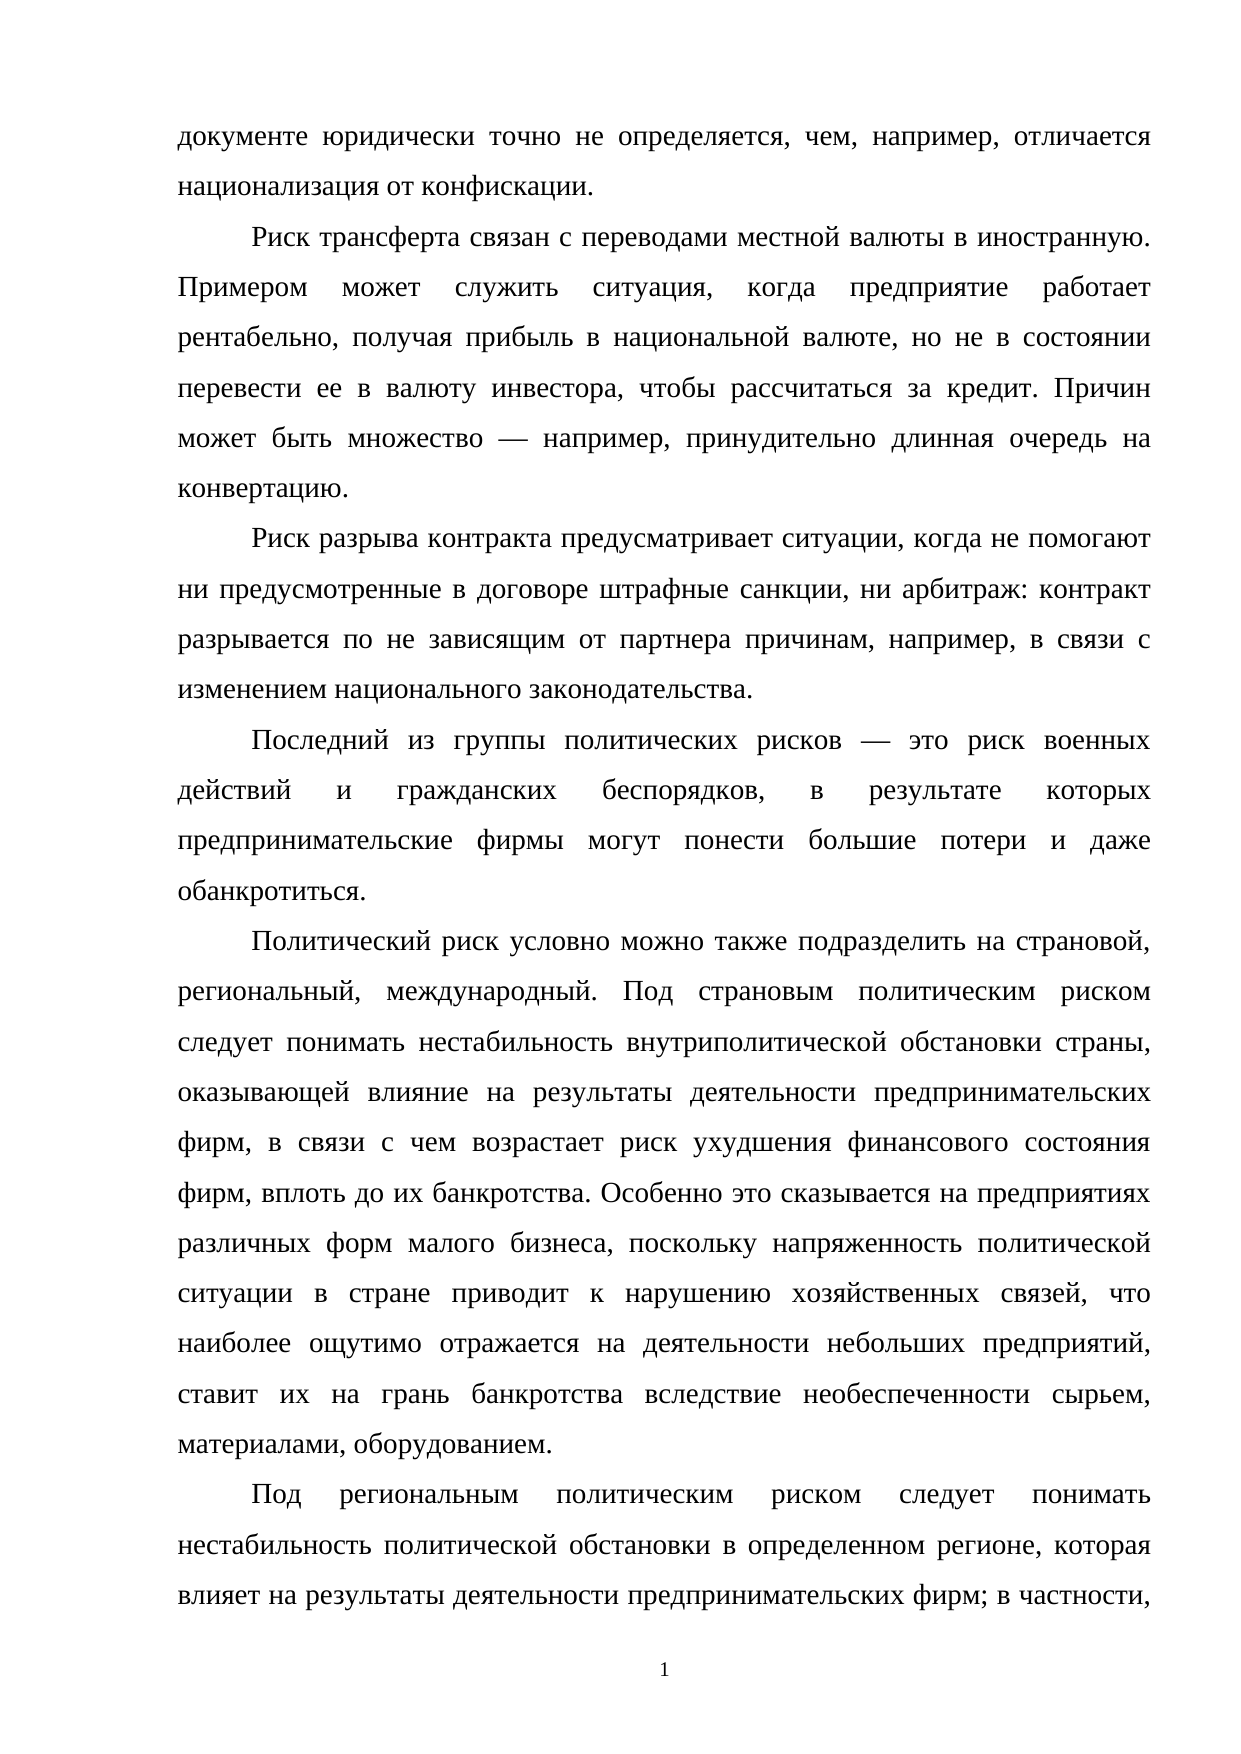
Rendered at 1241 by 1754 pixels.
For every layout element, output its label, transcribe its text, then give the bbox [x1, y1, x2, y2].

text Политический риск условно можно также подразделить на страновой, региональный, международный. Под страновым политическим риском следует понимать нестабильность внутриполитической обстановки страны, оказывающей влияние на результаты деятельности предпринимательских фирм, в связи с чем возрастает риск ухудшения финансового состояния фирм, вплоть до их банкротства. Особенно это сказывается на предприятиях различных форм малого бизнеса, поскольку напряженность политической ситуации в стране приводит к нарушению хозяйственных связей, что наиболее ощутимо отражается на деятельности небольших предприятий, ставит их на грань банкротства вследствие необеспеченности сырьем, материалами, оборудованием. [177, 923, 1152, 1460]
text Риск разрыва контракта предусматривает ситуации, когда не помогают ни предусмотренные в договоре штрафные санкции, ни арбитраж: контракт разрывается по не зависящим от партнера причинам, например, в связи с изменением национального законодательства. [177, 521, 1152, 705]
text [177, 118, 1152, 202]
text Риск трансферта связан с переводами местной валюты в иностранную. Примером может служить ситуация, когда предприятие работает рентабельно, получая прибыль в национальной валюте, но не в состоянии перевести ее в валюту инвестора, чтобы рассчитаться за кредит. Причин может быть множество — например, принудительно длинная очередь на конвертацию. [177, 219, 1152, 504]
text Последний из группы политических рисков — это риск военных действий и гражданских беспорядков, в результате которых предпринимательские фирмы могут понести большие потери и даже обанкротиться. [177, 722, 1152, 906]
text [177, 1477, 1152, 1611]
